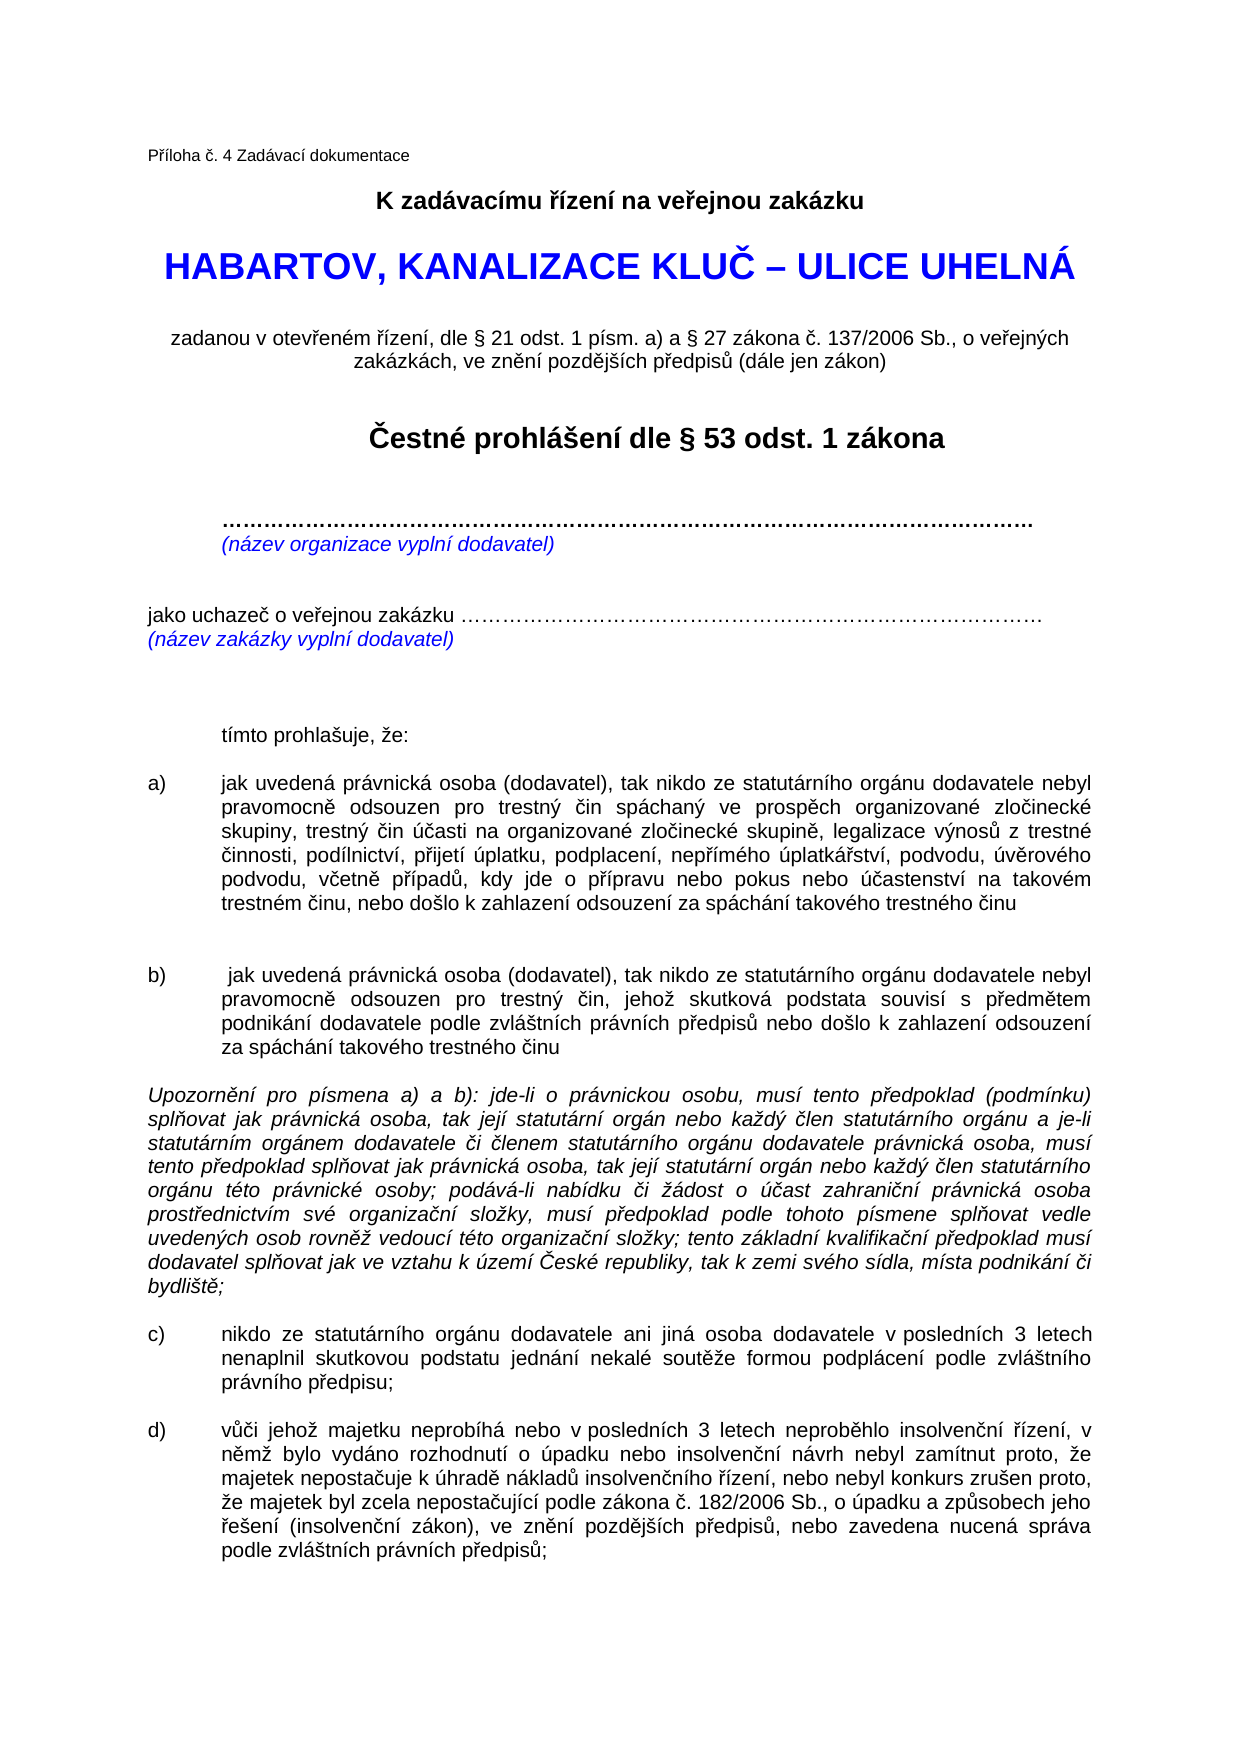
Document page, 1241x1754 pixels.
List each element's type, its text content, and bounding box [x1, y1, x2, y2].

text d) vůči jehož majetku neprobíhá nebo v posledních 3 letech neproběhlo insolvenční řízení, v němž bylo vydáno rozhodnutí o úpadku nebo insolvenční návrh nebyl zamítnut proto, že majetek nepostačuje k úhradě nákladů insolvenčního řízení, nebo nebyl konkurs zrušen proto, že majetek byl zcela nepostačující podle zákona č. 182/2006 Sb., o úpadku a způsobech jeho řešení (insolvenční zákon), ve znění pozdějších předpisů, nebo zavedena nucená správa podle zvláštních právních předpisů; [148, 1418, 1093, 1562]
text ……………………………………………………………………………………………………… (název organizace vyplní dodavatel) [221, 507, 1093, 555]
text Habartov, kanalizace Kluč – ulice Uhelná [148, 244, 1093, 287]
text c) nikdo ze statutárního orgánu dodavatele ani jiná osoba dodavatele v posledních 3 letech nenaplnil skutkovou podstatu jednání nekalé soutěže formou podplácení podle zvláštního právního předpisu; [148, 1322, 1093, 1394]
text K zadávacímu řízení na veřejnou zakázku [148, 186, 1093, 215]
text a) jak uvedená právnická osoba (dodavatel), tak nikdo ze statutárního orgánu dodavatele nebyl pravomocně odsouzen pro trestný čin spáchaný ve prospěch organizované zločinecké skupiny, trestný čin účasti na organizované zločinecké skupině, legalizace výnosů z trestné činnosti, podílnictví, přijetí úplatku, podplacení, nepřímého úplatkářství, podvodu, úvěrového podvodu, včetně případů, kdy jde o přípravu nebo pokus nebo účastenství na takovém trestném činu, nebo došlo k zahlazení odsouzení za spáchání takového trestného činu [148, 771, 1093, 915]
text zadanou v otevřeném řízení, dle § 21 odst. 1 písm. a) a § 27 zákona č. 137/2006 Sb., o veřejných zakázkách, ve znění pozdějších předpisů (dále jen zákon) [148, 325, 1093, 373]
text jako uchazeč o veřejnou zakázku ………………………………………………………………………… (název zakázky vyplní dodavatel) [148, 603, 1093, 651]
text b) jak uvedená právnická osoba (dodavatel), tak nikdo ze statutárního orgánu dodavatele nebyl pravomocně odsouzen pro trestný čin, jehož skutková podstata souvisí s předmětem podnikání dodavatele podle zvláštních právních předpisů nebo došlo k zahlazení odsouzení za spáchání takového trestného činu [148, 963, 1093, 1058]
text Upozornění pro písmena a) a b): jde-li o právnickou osobu, musí tento předpoklad (podmínku) splňovat jak právnická osoba, tak její statutární orgán nebo každý člen statutárního orgánu a je-li statutárním orgánem dodavatele či členem statutárního orgánu dodavatele právnická osoba, musí tento předpoklad splňovat jak právnická osoba, tak její statutární orgán nebo každý člen statutárního orgánu této právnické osoby; podává-li nabídku či žádost o účast zahraniční právnická osoba prostřednictvím své organizační složky, musí předpoklad podle tohoto písmene splňovat vedle uvedených osob rovněž vedoucí této organizační složky; tento základní kvalifikační předpoklad musí dodavatel splňovat jak ve vztahu k území České republiky, tak k zemi svého sídla, místa podnikání či bydliště; [148, 1082, 1093, 1298]
text tímto prohlašuje, že: [221, 723, 1093, 747]
text Čestné prohlášení dle § 53 odst. 1 zákona [221, 421, 1093, 455]
